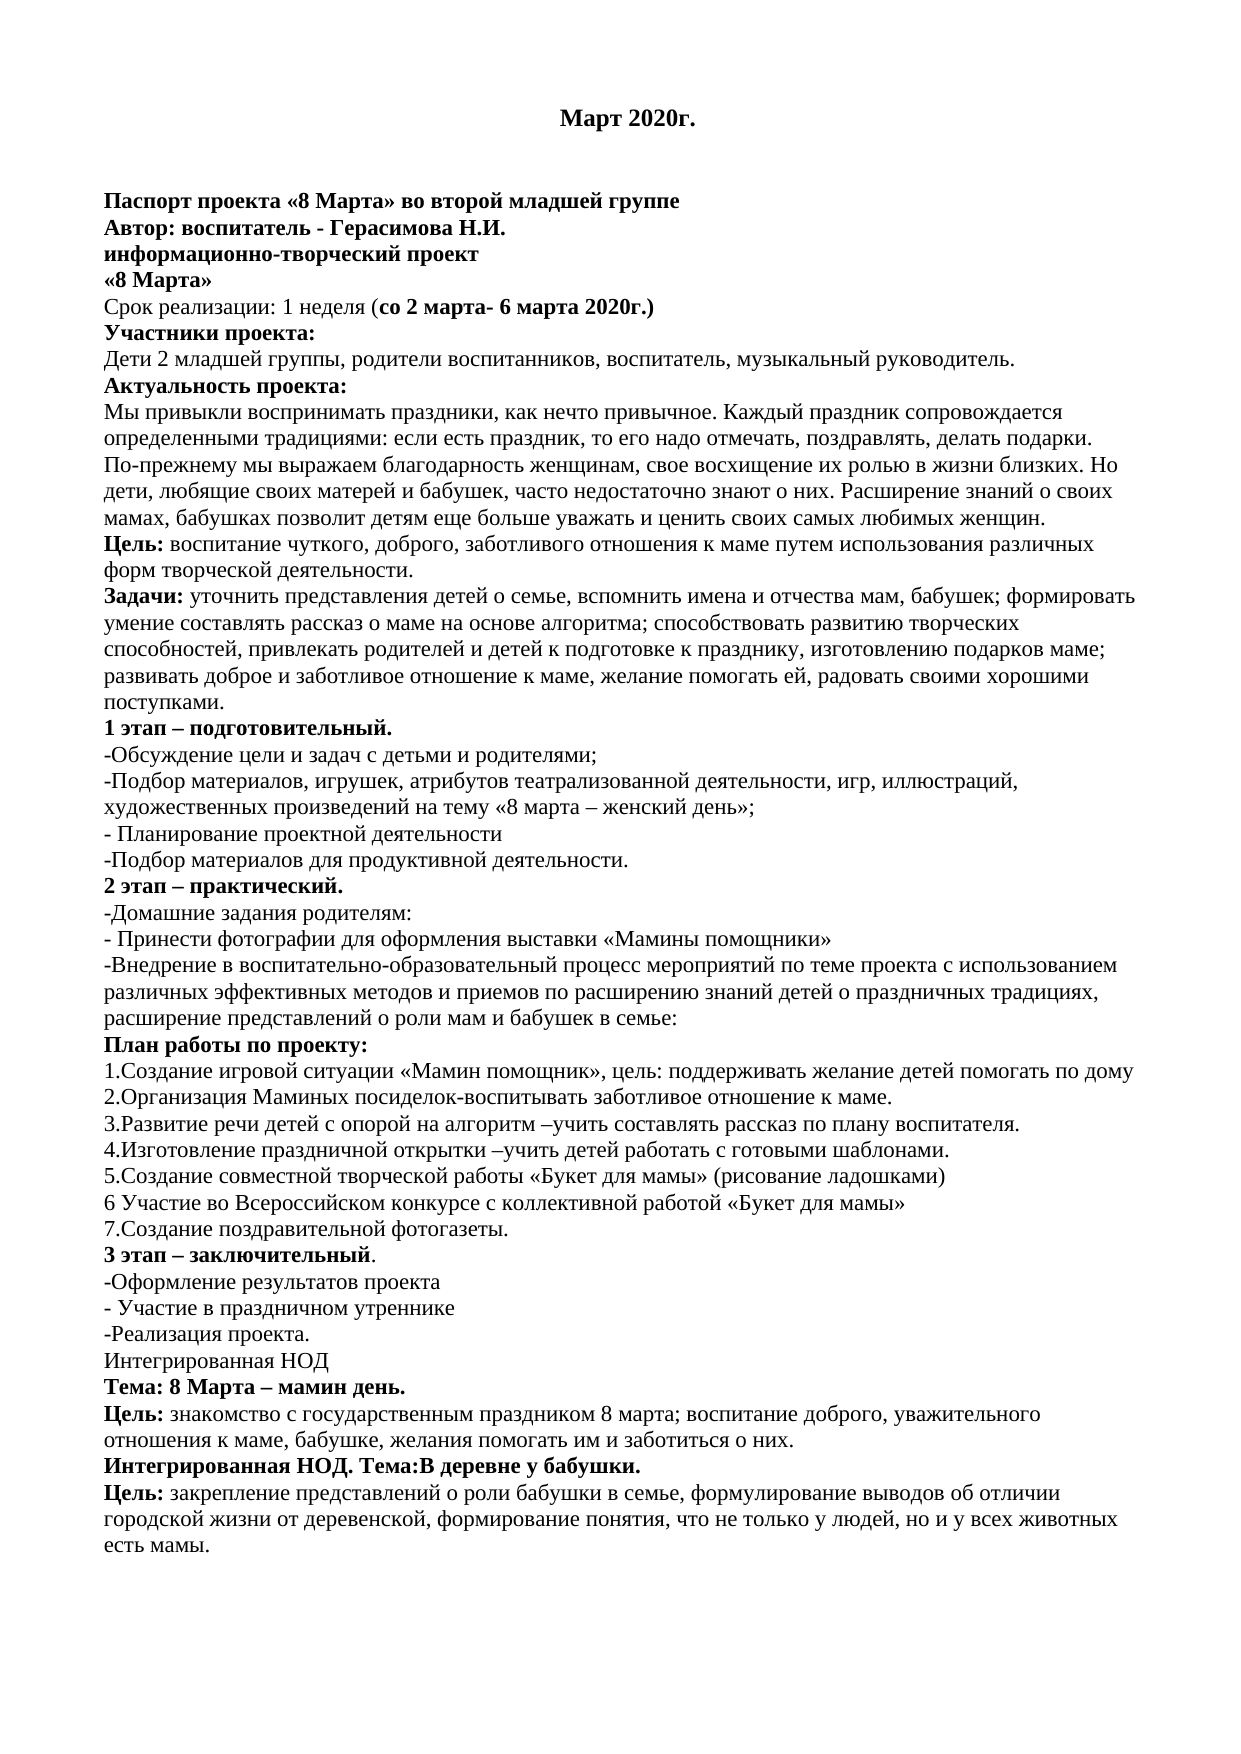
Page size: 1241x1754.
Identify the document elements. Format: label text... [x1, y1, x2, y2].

text 2 этап – практический. [103, 872, 1152, 899]
text Актуальность проекта: [103, 372, 1152, 398]
text Цель: знакомство с государственным праздником 8 марта; воспитание доброго, уважительного отношения к маме, бабушке, желания помогать им и заботиться о них. [103, 1399, 1152, 1452]
text По-прежнему мы выражаем благодарность женщинам, свое восхищение их ролью в жизни близких. Но дети, любящие своих матерей и бабушек, часто недостаточно знают о них. Расширение знаний о своих мамах, бабушках позволит детям еще больше уважать и ценить своих самых любимых женщин. [103, 451, 1152, 530]
text «8 Марта» [103, 266, 1152, 293]
text Март 2020г. [103, 103, 1152, 132]
text -Внедрение в воспитательно-образовательный процесс мероприятий по теме проекта с использованием различных эффективных методов и приемов по расширению знаний детей о праздничных традициях, расширение представлений о роли мам и бабушек в семье: [103, 952, 1152, 1031]
text - Участие в праздничном утреннике [103, 1294, 1152, 1321]
text Мы привыкли воспринимать праздники, как нечто привычное. Каждый праздник сопровождается определенными традициями: если есть праздник, то его надо отмечать, поздравлять, делать подарки. [103, 398, 1152, 451]
text -Подбор материалов, игрушек, атрибутов театрализованной деятельности, игр, иллюстраций, художественных произведений на тему «8 марта – женский день»; [103, 767, 1152, 820]
text Паспорт проекта «8 Марта» во второй младшей группе [103, 187, 1152, 214]
text План работы по проекту: [103, 1031, 1152, 1057]
text Участники проекта: [103, 319, 1152, 345]
text Дети 2 младшей группы, родители воспитанников, воспитатель, музыкальный руководитель. [103, 345, 1152, 372]
text 5.Создание совместной творческой работы «Букет для мамы» (рисование ладошками) [103, 1162, 1152, 1189]
text 6 Участие во Всероссийском конкурсе с коллективной работой «Букет для мамы» [103, 1189, 1152, 1215]
text Задачи: уточнить представления детей о семье, вспомнить имена и отчества мам, бабушек; формировать умение составлять рассказ о маме на основе алгоритма; способствовать развитию творческих способностей, привлекать родителей и детей к подготовке к празднику, изготовлению подарков маме; развивать доброе и заботливое отношение к маме, желание помогать ей, радовать своими хорошими поступками. [103, 583, 1152, 714]
text Интегрированная НОД [103, 1347, 1152, 1373]
text 3.Развитие речи детей с опорой на алгоритм –учить составлять рассказ по плану воспитателя. [103, 1110, 1152, 1136]
text информационно-творческий проект [103, 240, 1152, 266]
text Тема: 8 Марта – мамин день. [103, 1373, 1152, 1399]
text 1 этап – подготовительный. [103, 714, 1152, 741]
text -Домашние задания родителям: [103, 899, 1152, 925]
text -Оформление результатов проекта [103, 1268, 1152, 1294]
text Цель: воспитание чуткого, доброго, заботливого отношения к маме путем использования различных форм творческой деятельности. [103, 530, 1152, 583]
text 7.Создание поздравительной фотогазеты. [103, 1215, 1152, 1241]
text - Принести фотографии для оформления выставки «Мамины помощники» [103, 925, 1152, 952]
text Срок реализации: 1 неделя (со 2 марта- 6 марта 2020г.) [103, 293, 1152, 319]
text 4.Изготовление праздничной открытки –учить детей работать с готовыми шаблонами. [103, 1136, 1152, 1162]
text 3 этап – заключительный. [103, 1241, 1152, 1268]
text - Планирование проектной деятельности [103, 820, 1152, 846]
text -Реализация проекта. [103, 1321, 1152, 1347]
text 2.Организация Маминых посиделок-воспитывать заботливое отношение к маме. [103, 1083, 1152, 1110]
text Цель: закрепление представлений о роли бабушки в семье, формулирование выводов об отличии городской жизни от деревенской, формирование понятия, что не только у людей, но и у всех животных есть мамы. [103, 1479, 1152, 1558]
text -Обсуждение цели и задач с детьми и родителями; [103, 741, 1152, 767]
text 1.Создание игровой ситуации «Мамин помощник», цель: поддерживать желание детей помогать по дому [103, 1057, 1152, 1083]
text Автор: воспитатель - Герасимова Н.И. [103, 214, 1152, 240]
text Интегрированная НОД. Тема:В деревне у бабушки. [103, 1452, 1152, 1479]
text -Подбор материалов для продуктивной деятельности. [103, 846, 1152, 872]
